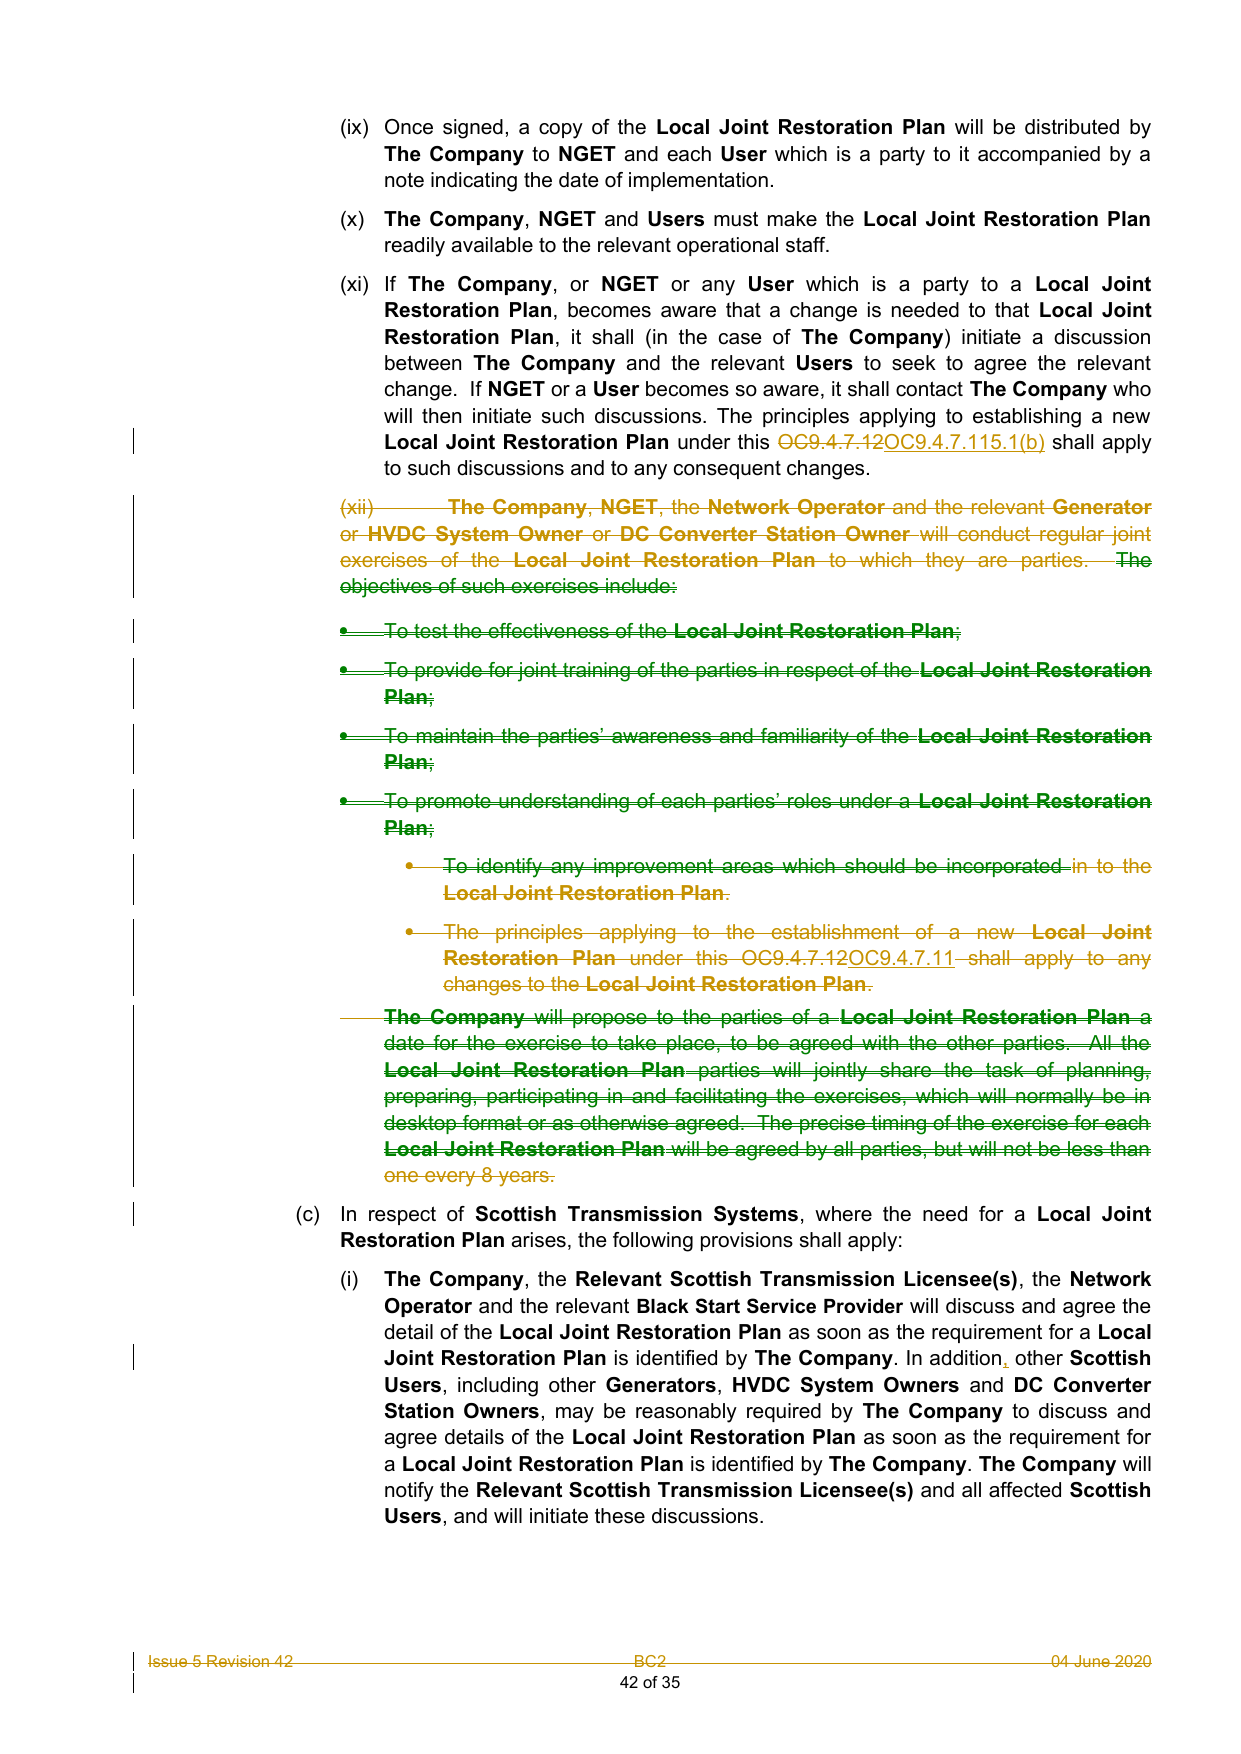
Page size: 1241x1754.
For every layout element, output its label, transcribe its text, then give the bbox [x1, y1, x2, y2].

text (ix) Once signed, a copy of the Local Joint Restoration Plan will be distributed by The Company to NGET and each User which is a party to it accompanied by a note indicating the date of implementation. [340, 115, 1152, 192]
text (xi) If The Company, or NGET or any User which is a party to a Local Joint Restoration Plan, becomes aware that a change is needed to that Local Joint Restoration Plan, it shall (in the case of The Company) initiate a discussion between The Company and the relevant Users to seek to agree the relevant change. If NGET or a User becomes so aware, it shall contact The Company who will then initiate such discussions. The principles applying to establishing a new Local Joint Restoration Plan under this shall apply to such discussions and to any consequent changes. [340, 272, 1152, 480]
text (c) In respect of Scottish Transmission Systems, where the need for a Local Joint Restoration Plan arises, the following provisions shall apply: [295, 1202, 1152, 1252]
text (i) The Company, the Relevant Scottish Transmission Licensee(s), the Network Operator and the relevant Black Start Service Provider will discuss and agree the detail of the Local Joint Restoration Plan as soon as the requirement for a Local Joint Restoration Plan is identified by The Company. In addition other Scottish Users, including other Generators, HVDC System Owners and DC Converter Station Owners, may be reasonably required by The Company to discuss and agree details of the Local Joint Restoration Plan as soon as the requirement for a Local Joint Restoration Plan is identified by The Company. The Company will notify the Relevant Scottish Transmission Licensee(s) and all affected Scottish Users, and will initiate these discussions. [340, 1267, 1152, 1528]
text (x) The Company, NGET and Users must make the Local Joint Restoration Plan readily available to the relevant operational staff. [340, 207, 1152, 257]
